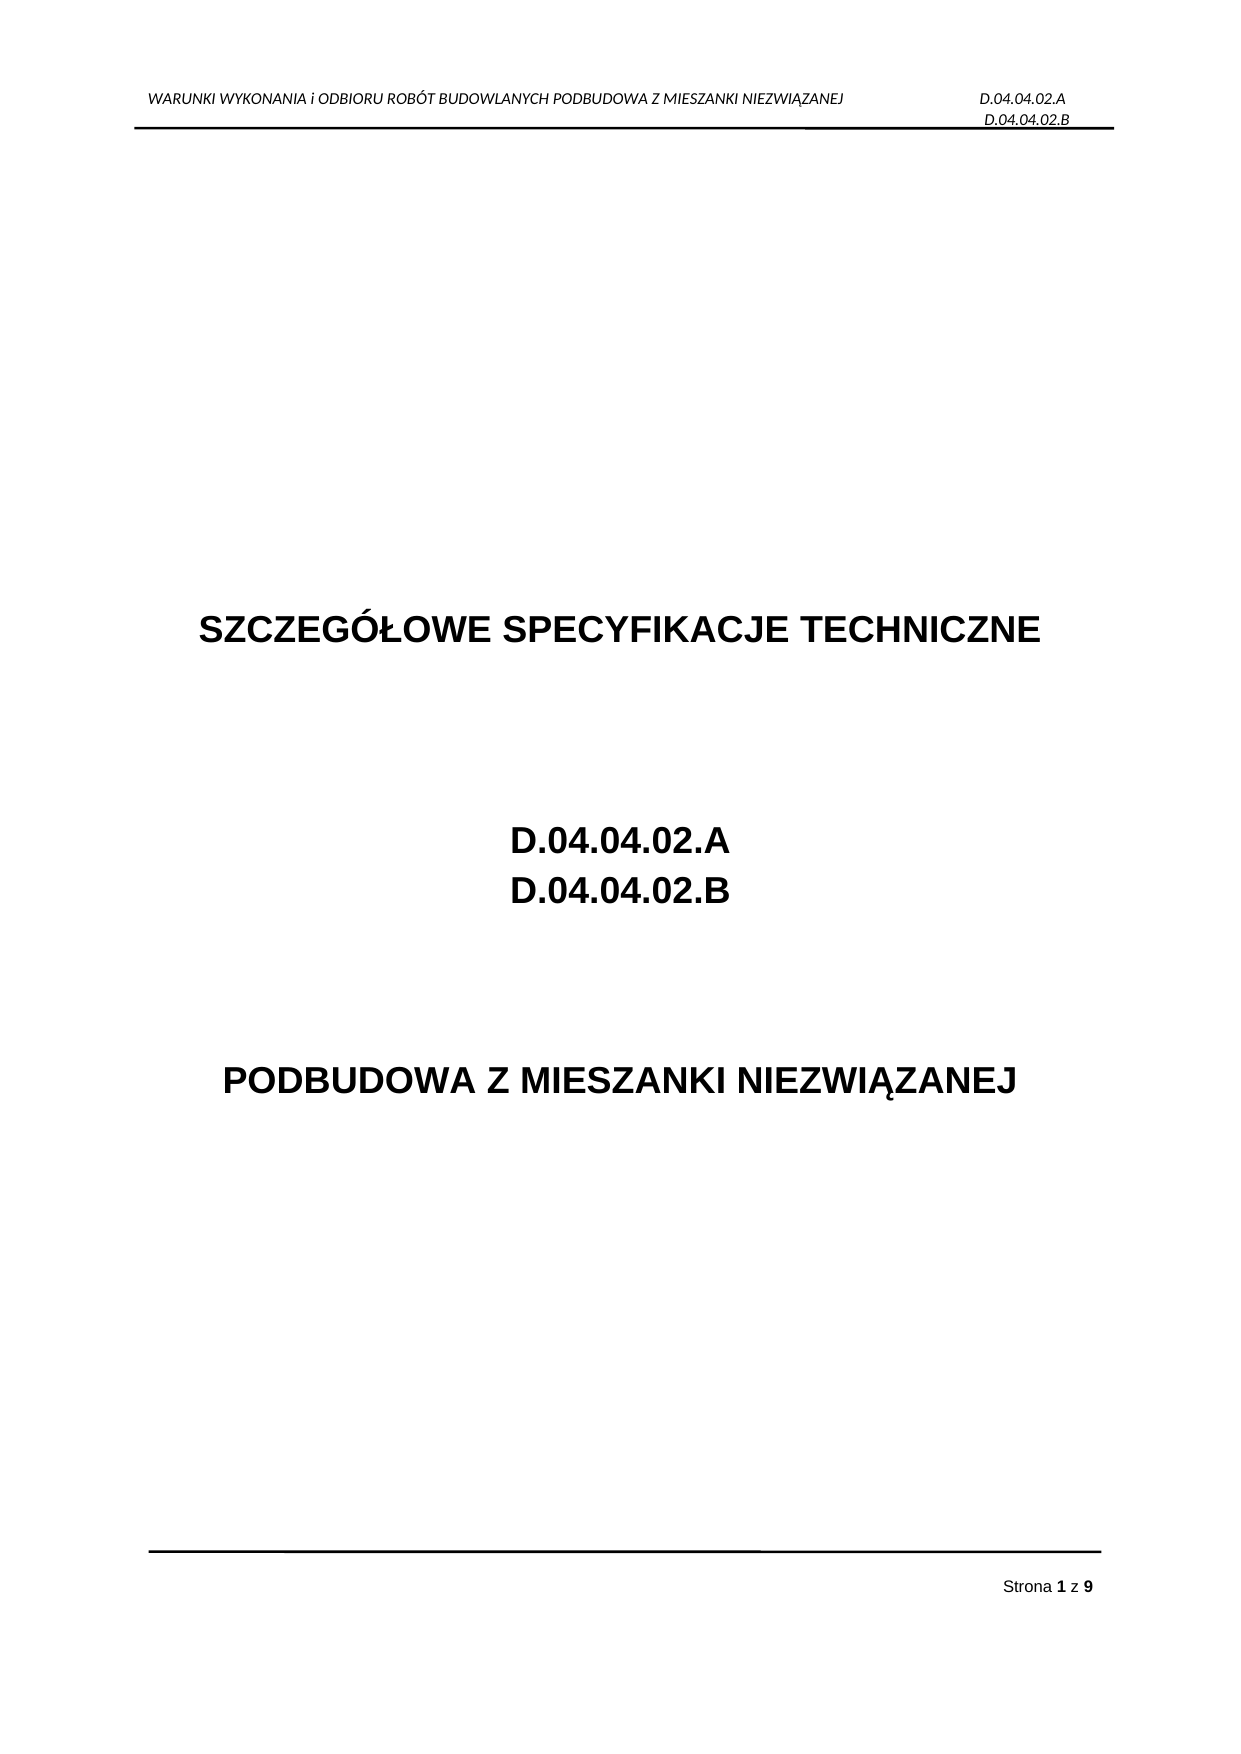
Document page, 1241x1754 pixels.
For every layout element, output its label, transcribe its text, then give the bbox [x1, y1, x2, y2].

text PODBUDOWA Z MIESZANKi NIEZWIĄZANEj [148, 1058, 1093, 1101]
text SZCZEGÓŁOWE SPECYFIKACJE TECHNICZNE [148, 607, 1093, 650]
text D.04.04.02.B [148, 868, 1093, 911]
text D.04.04.02.A [148, 818, 1093, 861]
